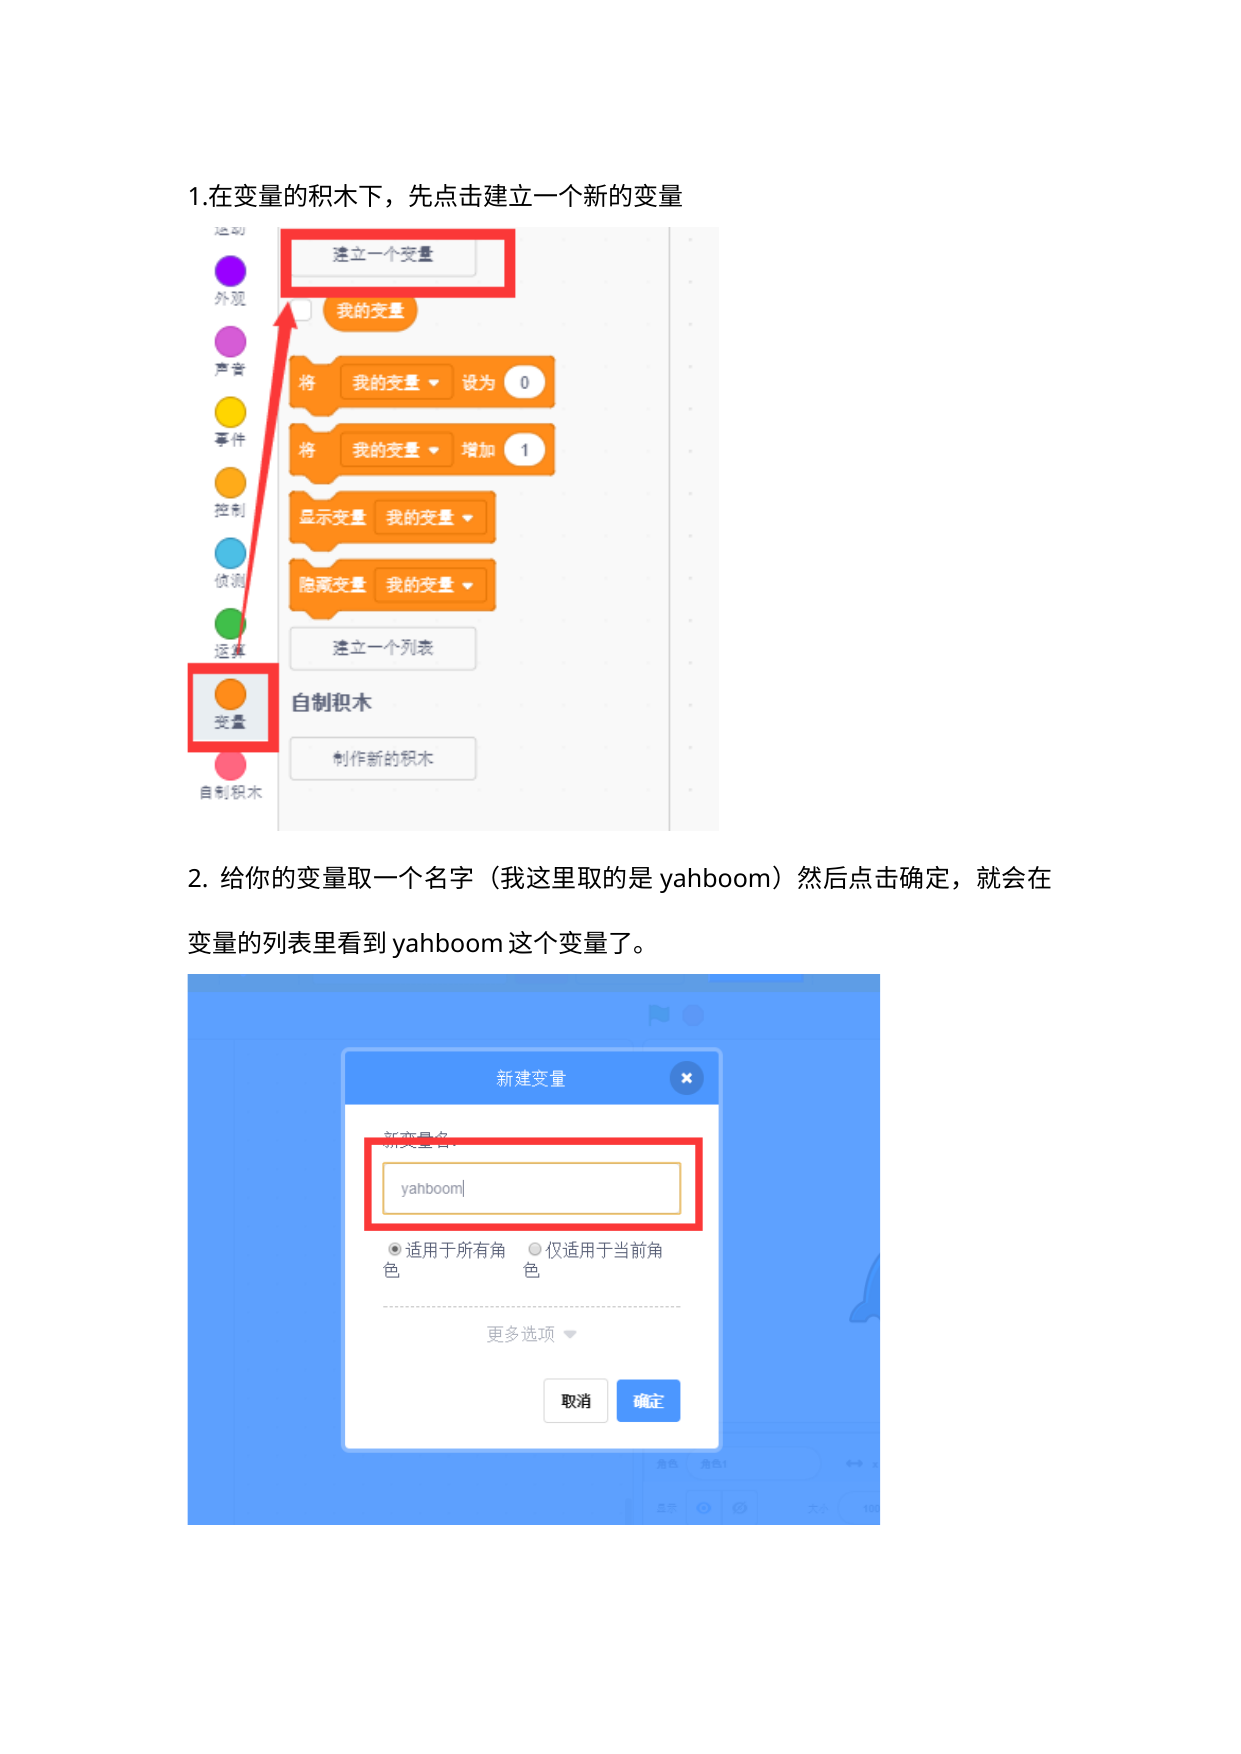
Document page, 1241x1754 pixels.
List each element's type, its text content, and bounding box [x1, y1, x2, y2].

picture [187, 974, 881, 1525]
picture [187, 227, 719, 831]
list 给你的变量取一个名字（我这里取的是yahboom）然后点击确定，就会在变量的列表里看到yahboom这个变量了。 [187, 844, 1053, 974]
text 1.在变量的积木下，先点击建立一个新的变量 [187, 162, 1053, 227]
